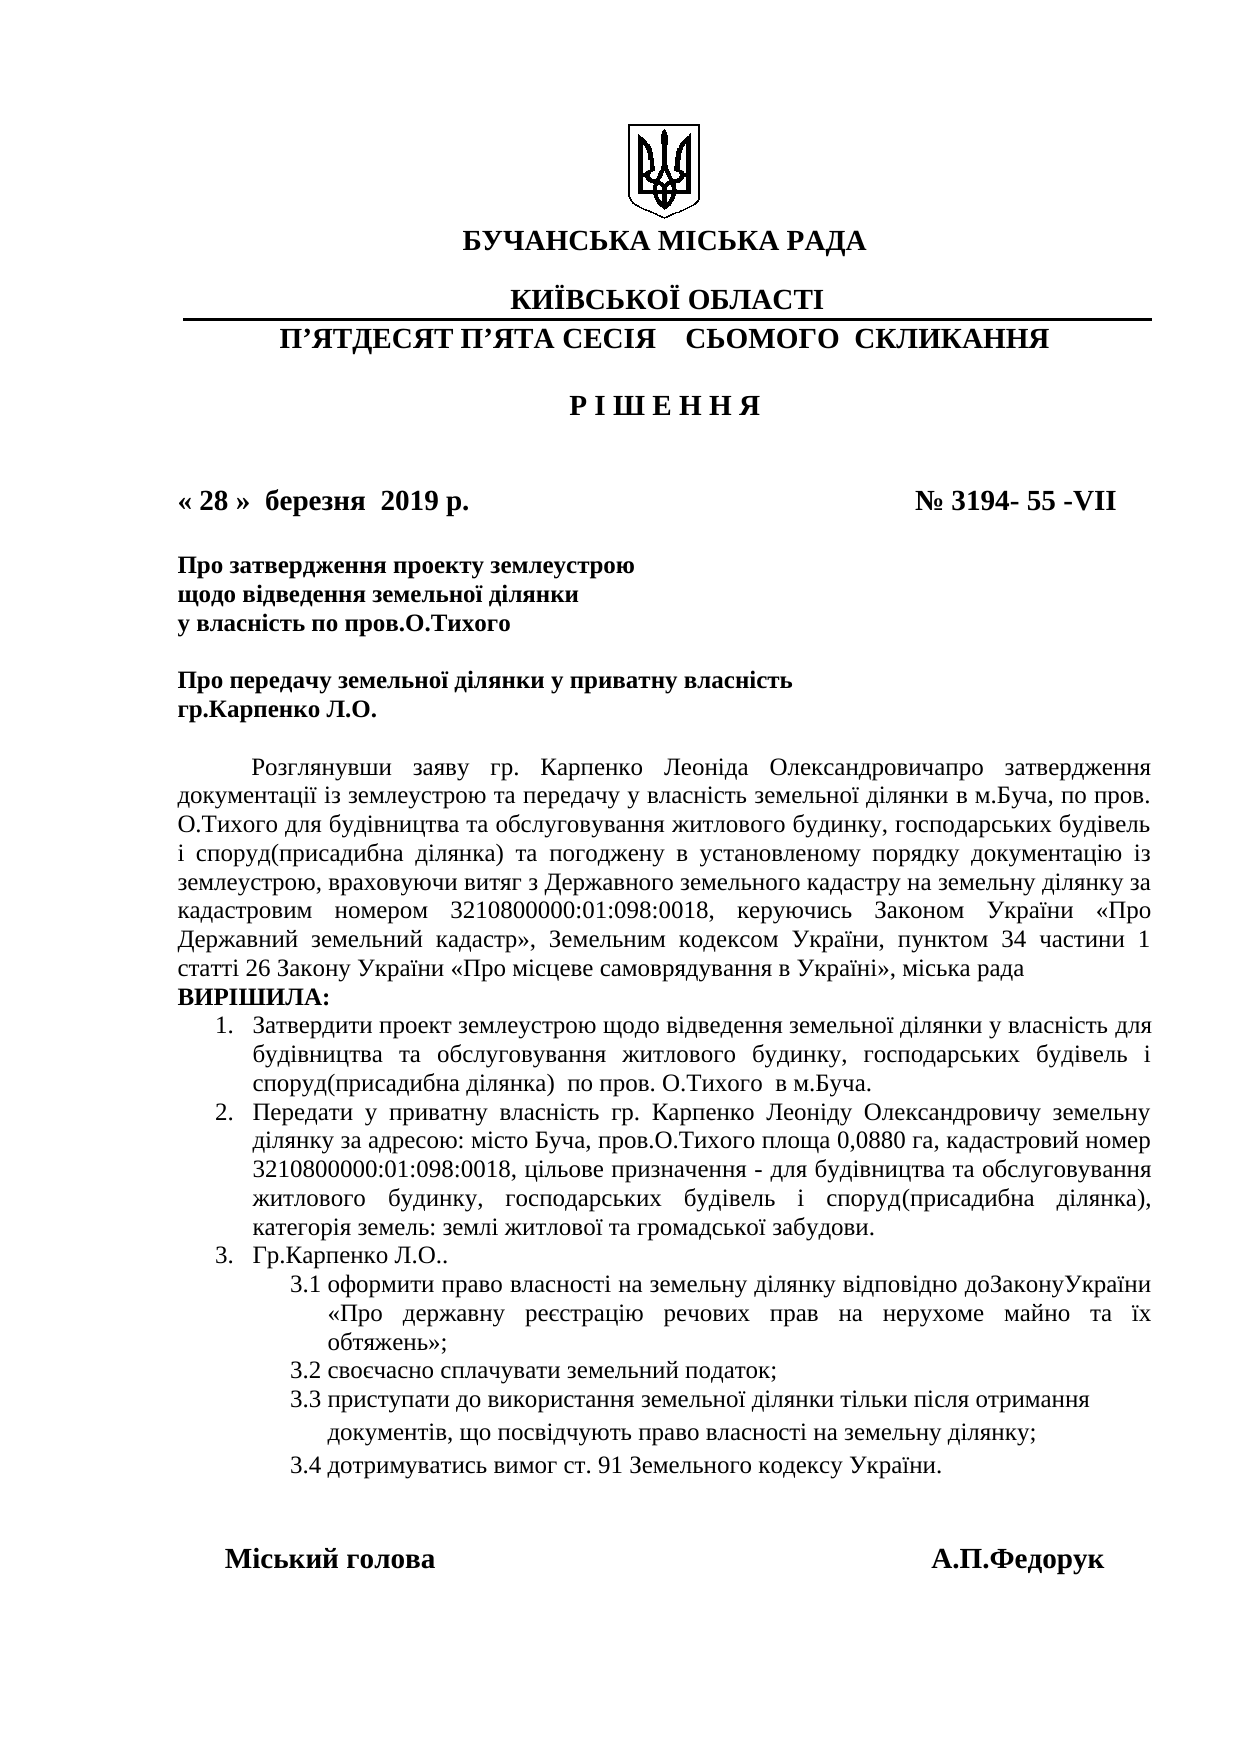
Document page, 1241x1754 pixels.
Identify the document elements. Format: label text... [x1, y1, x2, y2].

text Р І Ш Е Н Н Я [177, 388, 1152, 422]
text КИЇВСЬКОЇ ОБЛАСТІ [183, 282, 1152, 318]
text « 28 » березня 2019 р. № 3194- 55 -VІІ [177, 483, 1152, 517]
text у власність по пров.О.Тихого [177, 608, 1152, 637]
text Про передачу земельної ділянки у приватну власність [177, 665, 1152, 694]
list оформити право власності на земельну ділянку відповідно доЗаконуУкраїни «Про державну реєстрацію речових прав на нерухоме майно та їх обтяжень»; [290, 1269, 1152, 1355]
text П’ЯТДЕСЯТ П’ЯТА СЕСІЯ СЬОМОГО СКЛИКАННЯ [177, 321, 1152, 354]
list Затвердити проект землеустрою щодо відведення земельної ділянки у власність для будівництва та обслуговування житлового будинку, господарських будівель і споруд(присадибна ділянка) по пров. О.Тихого в м.Буча. [215, 1010, 1152, 1097]
list Гр.Карпенко Л.О.. [215, 1240, 1152, 1269]
list дотримуватись вимог ст. 91 Земельного кодексу України. [290, 1450, 1152, 1479]
text БУЧАНСЬКА МІСЬКА РАДА [177, 223, 1152, 256]
text Про затвердження проекту землеустрою [177, 550, 1152, 579]
text Розглянувши заяву гр. Карпенко Леоніда Олександровичапро затвердження документації із землеустрою та передачу у власність земельної ділянки в м.Буча, по пров. О.Тихого для будівництва та обслуговування житлового будинку, господарських будівель і споруд(присадибна ділянка) та погоджену в установленому порядку документацію із землеустрою, враховуючи витяг з Державного земельного кадастру на земельну ділянку за кадастровим номером 3210800000:01:098:0018, керуючись Законом України «Про Державний земельний кадастр», Земельним кодексом України, пунктом 34 частини 1 статті 26 Закону України «Про місцеве самоврядування в Україні», міська рада [177, 752, 1152, 982]
text гр.Карпенко Л.О. [177, 694, 1152, 723]
text щодо відведення земельної ділянки [177, 579, 1152, 608]
list своєчасно сплачувати земельний податок; [290, 1355, 1152, 1384]
text Міський голова А.П.Федорук [177, 1541, 1152, 1574]
list приступати до використання земельної ділянки тільки після отримання документів, що посвідчують право власності на земельну ділянку; [290, 1384, 1152, 1446]
text ВИРІШИЛА: [177, 982, 1152, 1010]
list Передати у приватну власність гр. Карпенко Леоніду Олександровичу земельну ділянку за адресою: місто Буча, пров.О.Тихого площа 0,0880 га, кадастровий номер 3210800000:01:098:0018, цільове призначення - для будівництва та обслуговування житлового будинку, господарських будівель і споруд(присадибна ділянка), категорія земель: землі житлової та громадської забудови. [215, 1097, 1152, 1240]
